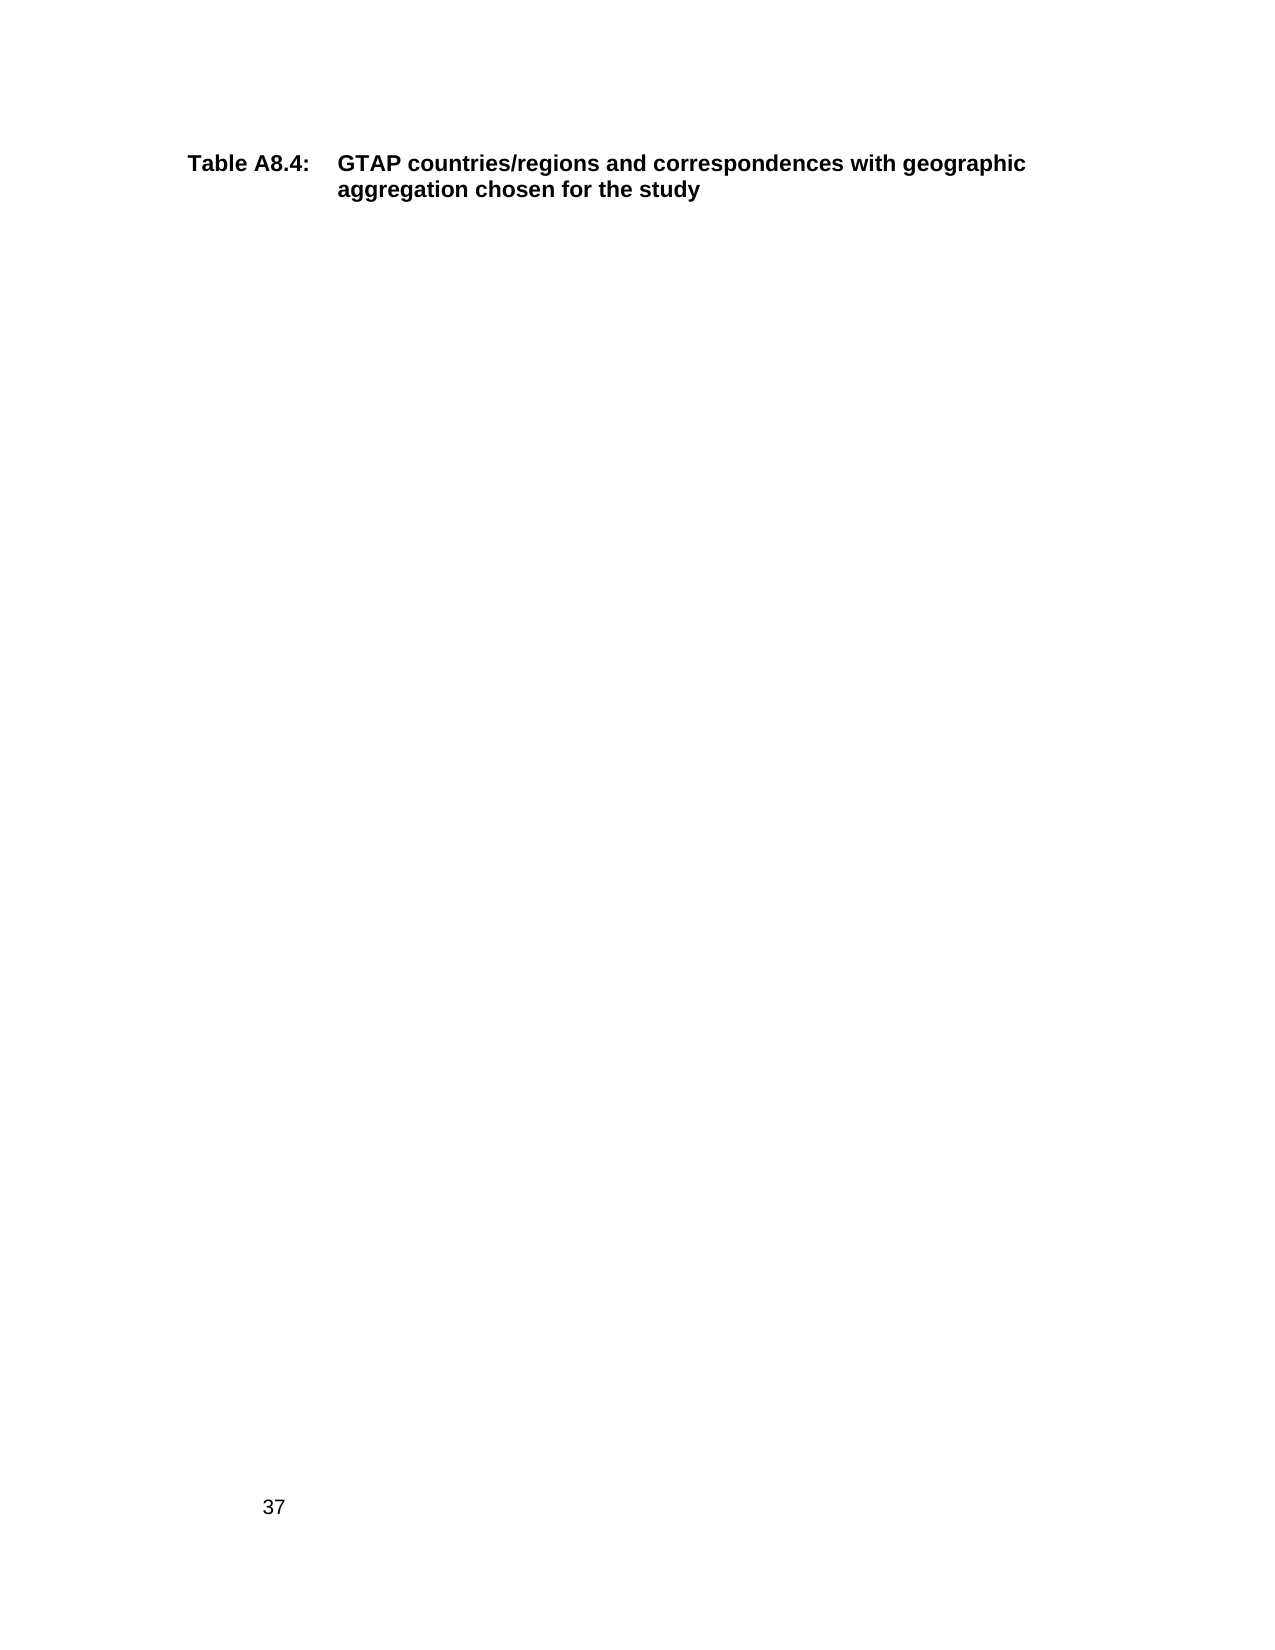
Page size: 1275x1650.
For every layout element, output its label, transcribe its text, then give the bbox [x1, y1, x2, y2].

subtitle Table A8.4: GTAP countries/regions and correspondences with geographic aggregation chosen for the study [187, 150, 1087, 203]
